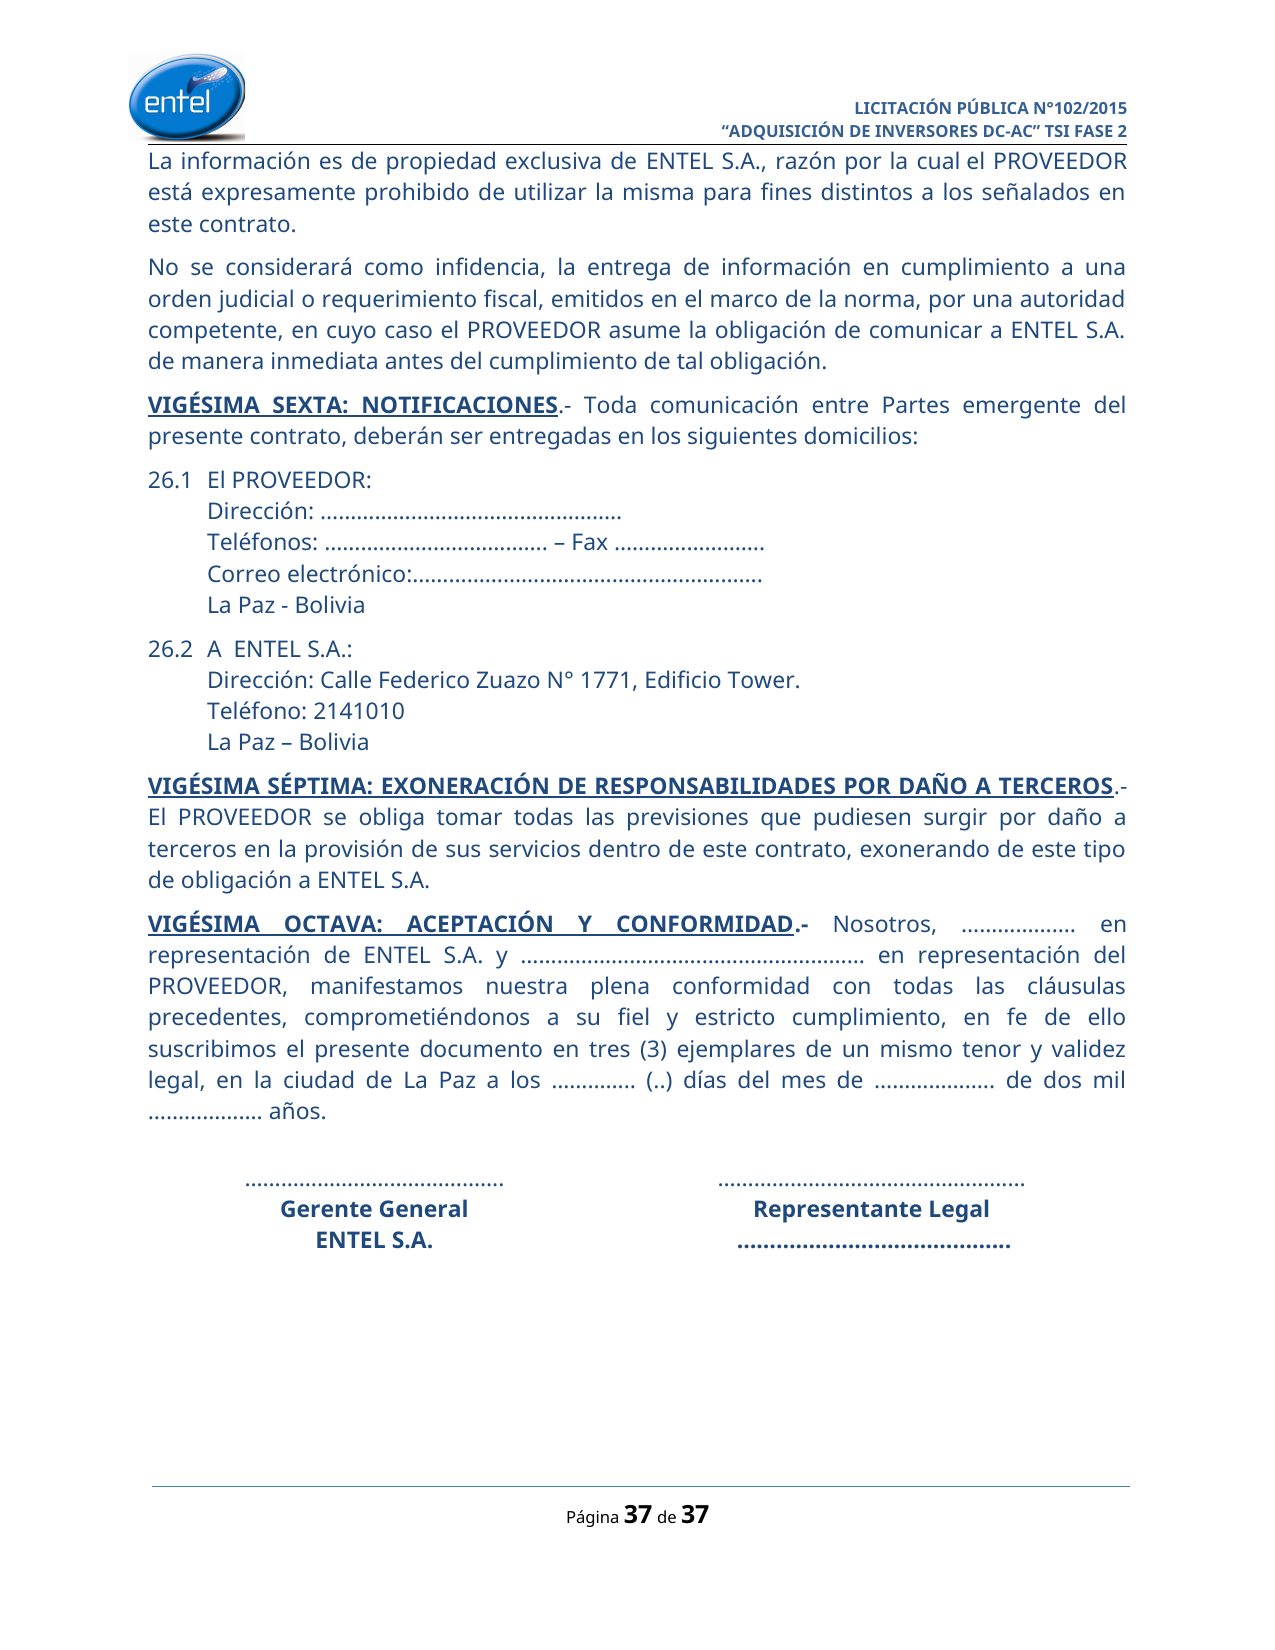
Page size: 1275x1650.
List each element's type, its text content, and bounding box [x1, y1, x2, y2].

text La información es de propiedad exclusiva de ENTEL S.A., razón por la cual el PROVEEDOR está expresamente prohibido de utilizar la misma para fines distintos a los señalados en este contrato. [148, 145, 1127, 239]
text Dirección: Calle Federico Zuazo N° 1771, Edificio Tower. [207, 664, 1127, 695]
text Teléfono: 2141010 [207, 695, 1127, 726]
text Correo electrónico:…………………………………………………. [207, 558, 1127, 589]
text VIGÉSIMA OCTAVA: ACEPTACIÓN Y CONFORMIDAD.- Nosotros, ………………. en representación de ENTEL S.A. y ………………………………………………… en representación del PROVEEDOR, manifestamos nuestra plena conformidad con todas las cláusulas precedentes, comprometiéndonos a su fiel y estricto cumplimiento, en fe de ello suscribimos el presente documento en tres (3) ejemplares de un mismo tenor y validez legal, en la ciudad de La Paz a los ………….. (..) días del mes de ……………….. de dos mil ………………. años. [148, 908, 1127, 1126]
text Dirección: ………………………………………….. [207, 495, 1127, 526]
text 26.2 A ENTEL S.A.: [148, 633, 1127, 664]
text No se considerará como infidencia, la entrega de información en cumplimiento a una orden judicial o requerimiento fiscal, emitidos en el marco de la norma, por una autoridad competente, en cuyo caso el PROVEEDOR asume la obligación de comunicar a ENTEL S.A. de manera inmediata antes del cumplimiento de tal obligación. [148, 251, 1127, 376]
text 26.1 El PROVEEDOR: [148, 464, 1127, 495]
text VIGÉSIMA SEXTA: NOTIFICACIONES.- Toda comunicación entre Partes emergente del presente contrato, deberán ser entregadas en los siguientes domicilios: [148, 389, 1127, 451]
text La Paz - Bolivia [207, 589, 1127, 620]
text Teléfonos: ………………………………. – Fax ……………………. [207, 526, 1127, 558]
text VIGÉSIMA SÉPTIMA: EXONERACIÓN DE RESPONSABILIDADES POR DAÑO A TERCEROS.- El PROVEEDOR se obliga tomar todas las previsiones que pudiesen surgir por daño a terceros en la provisión de sus servicios dentro de este contrato, exonerando de este tipo de obligación a ENTEL S.A. [148, 770, 1127, 895]
table_header …………………………………………… Representante Legal …………………………………... [620, 1162, 1127, 1255]
text La Paz – Bolivia [207, 726, 1127, 758]
table_header ……………………………………. Gerente General ENTEL S.A. [133, 1162, 620, 1255]
picture [128, 52, 246, 142]
